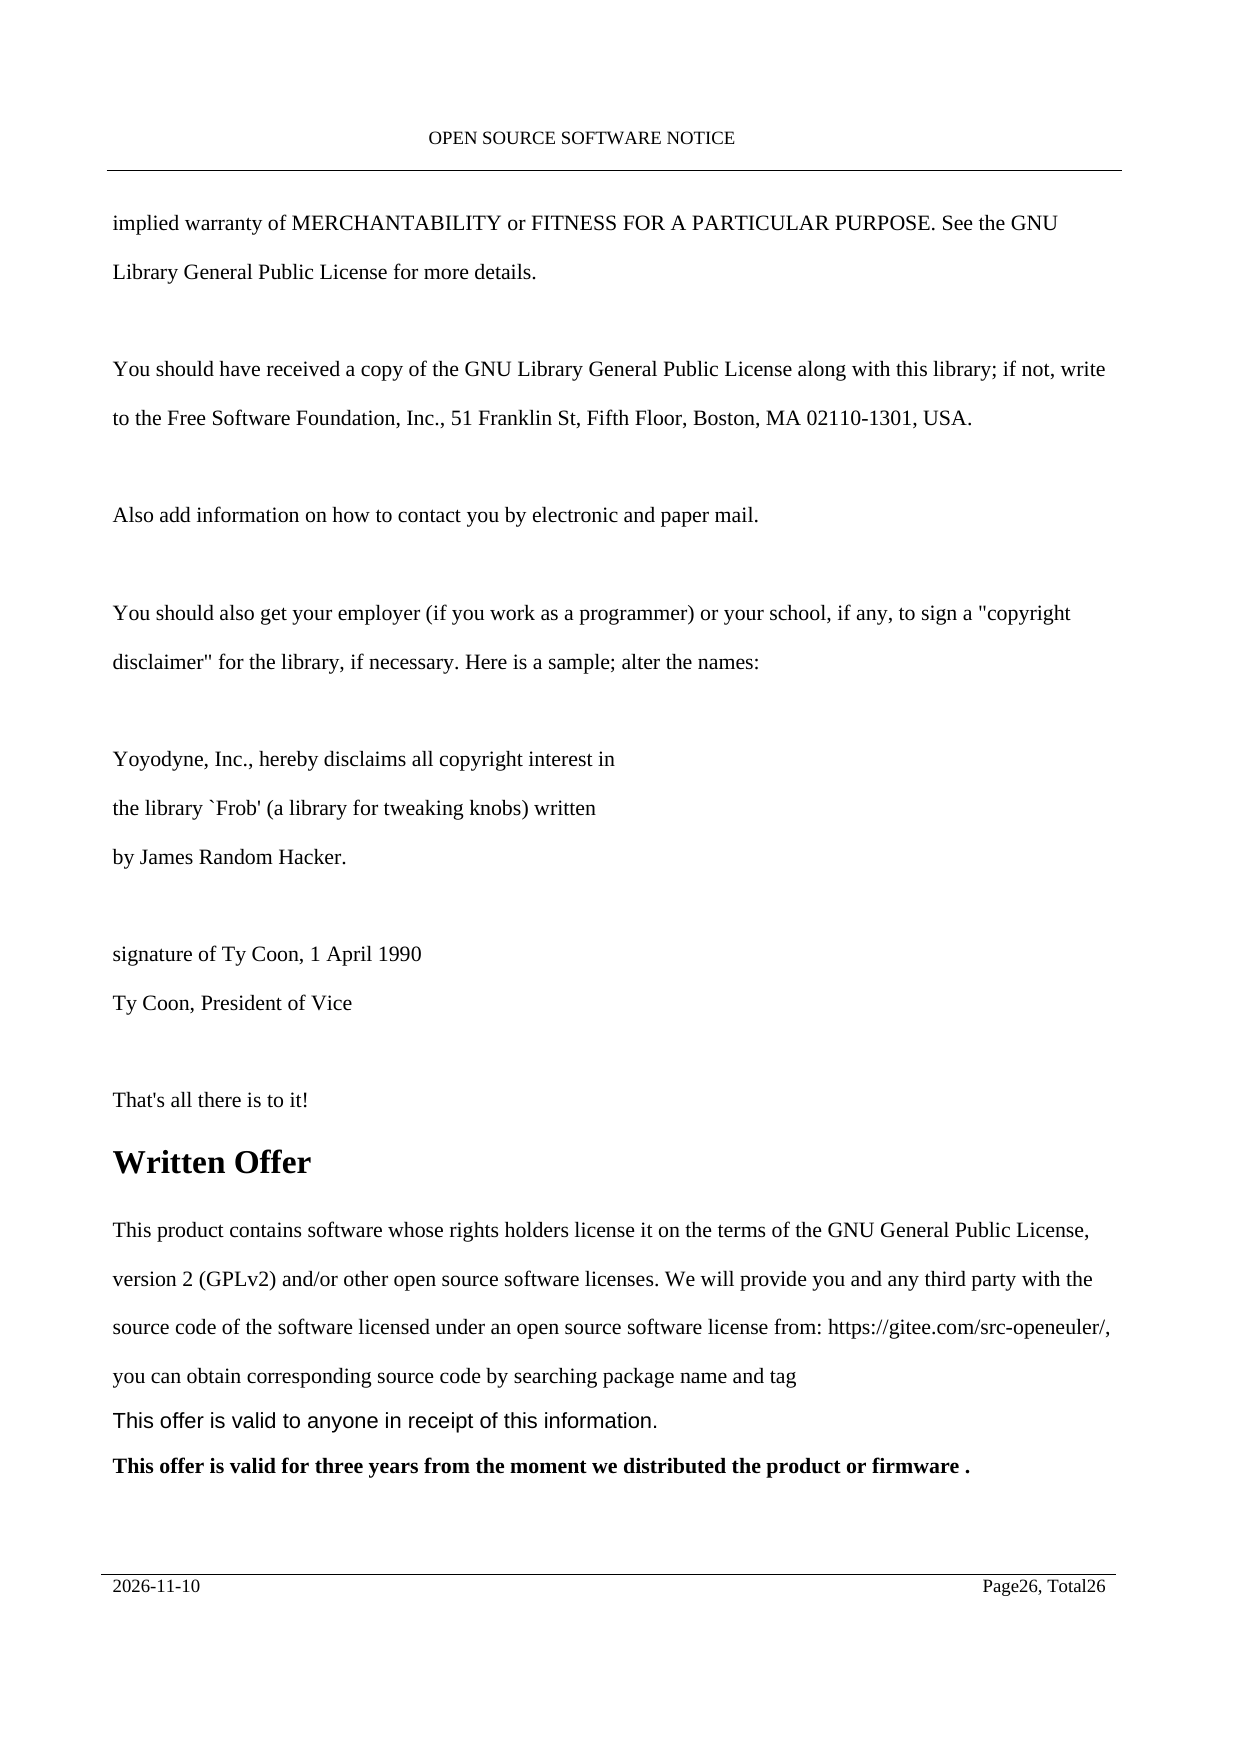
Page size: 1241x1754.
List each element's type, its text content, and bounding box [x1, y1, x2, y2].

text Written Offer [112, 1129, 1128, 1194]
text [112, 206, 1128, 1116]
text This product contains software whose rights holders license it on the terms of the GNU General Public License, version 2 (GPLv2) and/or other open source software licenses. We will provide you and any third party with the source code of the software licensed under an open source software license from: https://gitee.com/src-openeuler/, you can obtain corresponding source code by searching package name and tag [112, 1213, 1128, 1392]
text This offer is valid for three years from the moment we distributed the product or firmware . [112, 1449, 1128, 1482]
text This offer is valid to anyone in receipt of this information. [112, 1404, 1128, 1437]
